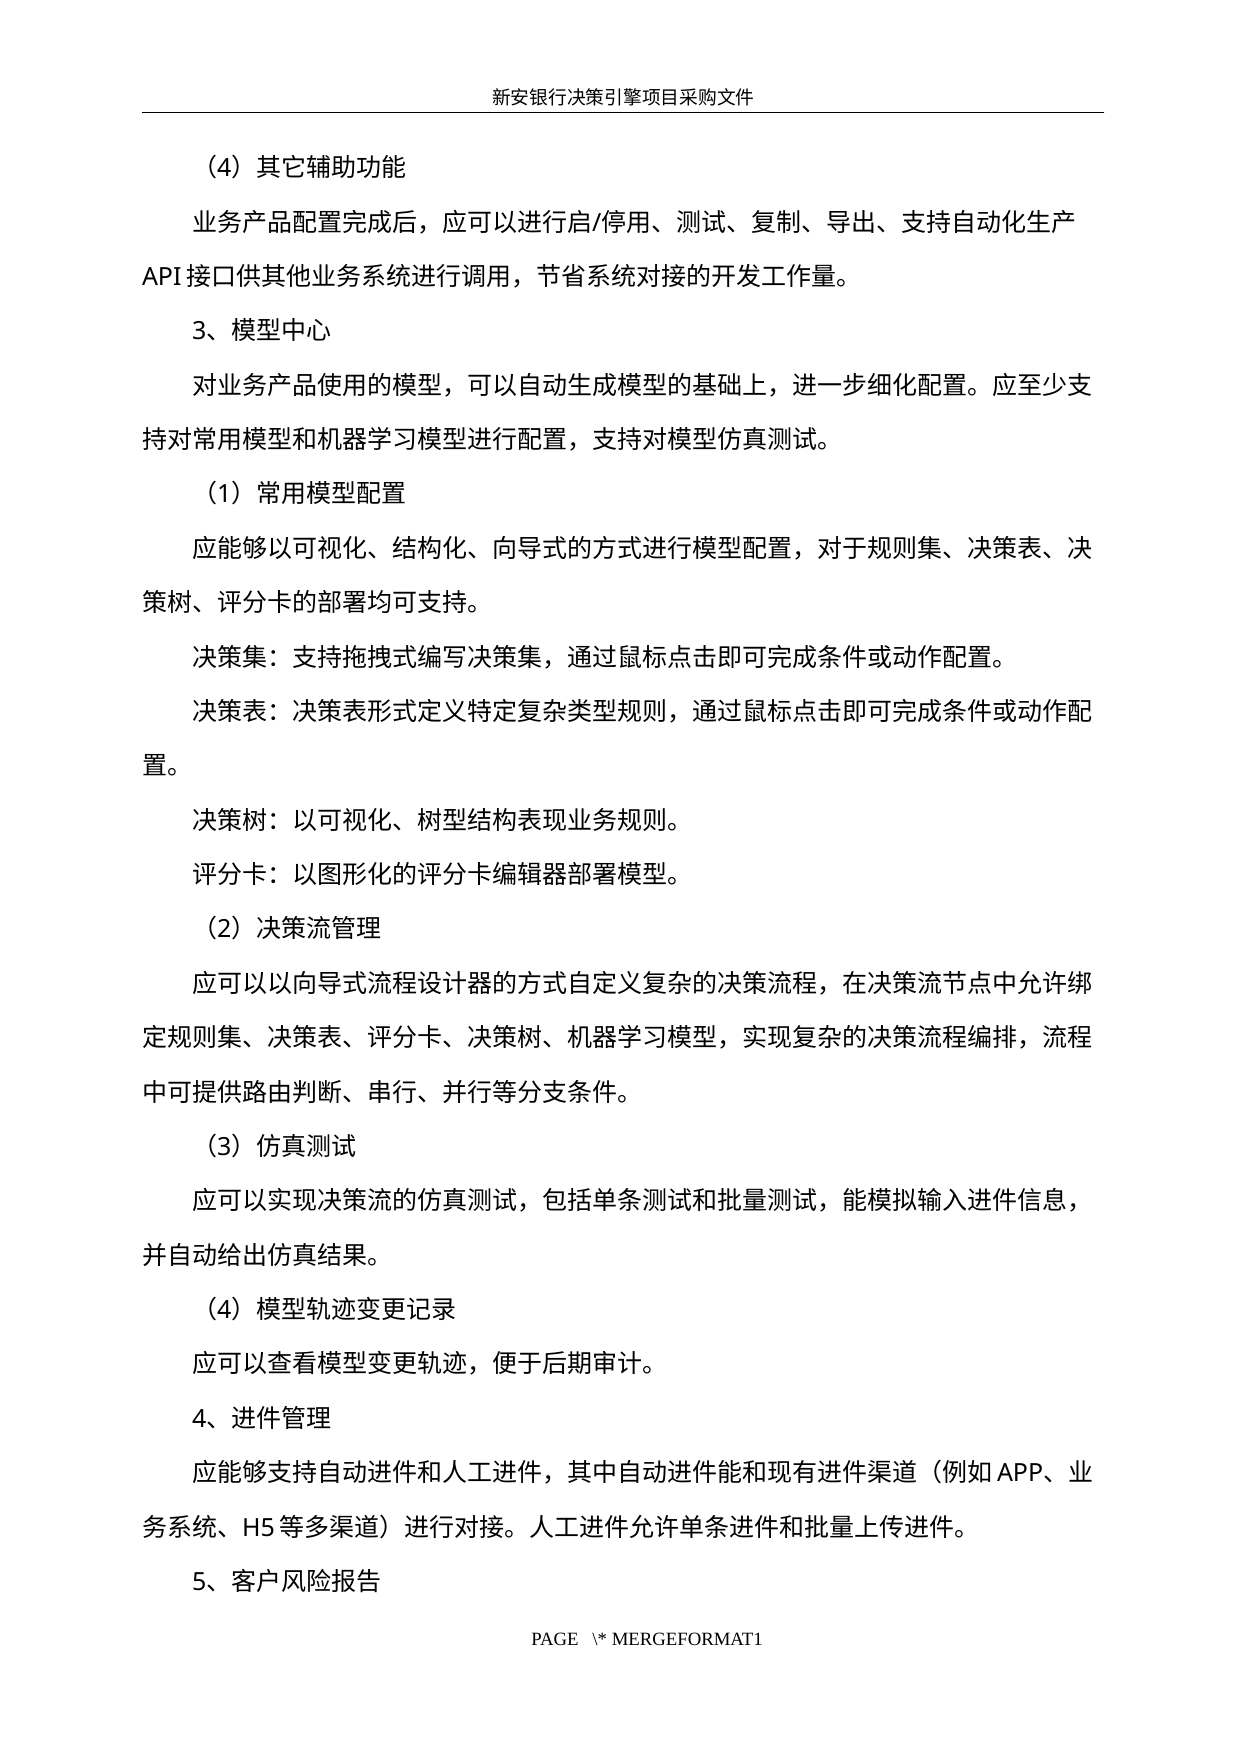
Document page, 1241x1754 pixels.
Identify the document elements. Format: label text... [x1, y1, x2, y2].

text 对业务产品使用的模型，可以自动生成模型的基础上，进一步细化配置。应至少支持对常用模型和机器学习模型进行配置，支持对模型仿真测试。 [142, 365, 1104, 456]
text 应可以查看模型变更轨迹，便于后期审计。 [142, 1344, 1104, 1380]
text 评分卡：以图形化的评分卡编辑器部署模型。 [142, 854, 1104, 891]
text （4）模型轨迹变更记录 [142, 1289, 1104, 1326]
text 应可以以向导式流程设计器的方式自定义复杂的决策流程，在决策流节点中允许绑定规则集、决策表、评分卡、决策树、机器学习模型，实现复杂的决策流程编排，流程中可提供路由判断、串行、并行等分支条件。 [142, 963, 1104, 1108]
text 3、模型中心 [142, 311, 1104, 347]
text 决策表：决策表形式定义特定复杂类型规则，通过鼠标点击即可完成条件或动作配置。 [142, 691, 1104, 782]
text 应能够支持自动进件和人工进件，其中自动进件能和现有进件渠道（例如APP、业务系统、H5等多渠道）进行对接。人工进件允许单条进件和批量上传进件。 [142, 1453, 1104, 1543]
text 4、进件管理 [142, 1398, 1104, 1434]
text （4）其它辅助功能 [142, 148, 1104, 184]
text （1）常用模型配置 [142, 474, 1104, 510]
text （3）仿真测试 [142, 1126, 1104, 1163]
text 业务产品配置完成后，应可以进行启/停用、测试、复制、导出、支持自动化生产API接口供其他业务系统进行调用，节省系统对接的开发工作量。 [142, 202, 1104, 293]
text 5、客户风险报告 [142, 1561, 1104, 1598]
text 应能够以可视化、结构化、向导式的方式进行模型配置，对于规则集、决策表、决策树、评分卡的部署均可支持。 [142, 528, 1104, 619]
text （2）决策流管理 [142, 909, 1104, 945]
text 应可以实现决策流的仿真测试，包括单条测试和批量测试，能模拟输入进件信息，并自动给出仿真结果。 [142, 1181, 1104, 1271]
text 决策集：支持拖拽式编写决策集，通过鼠标点击即可完成条件或动作配置。 [142, 637, 1104, 673]
text 决策树：以可视化、树型结构表现业务规则。 [142, 800, 1104, 836]
